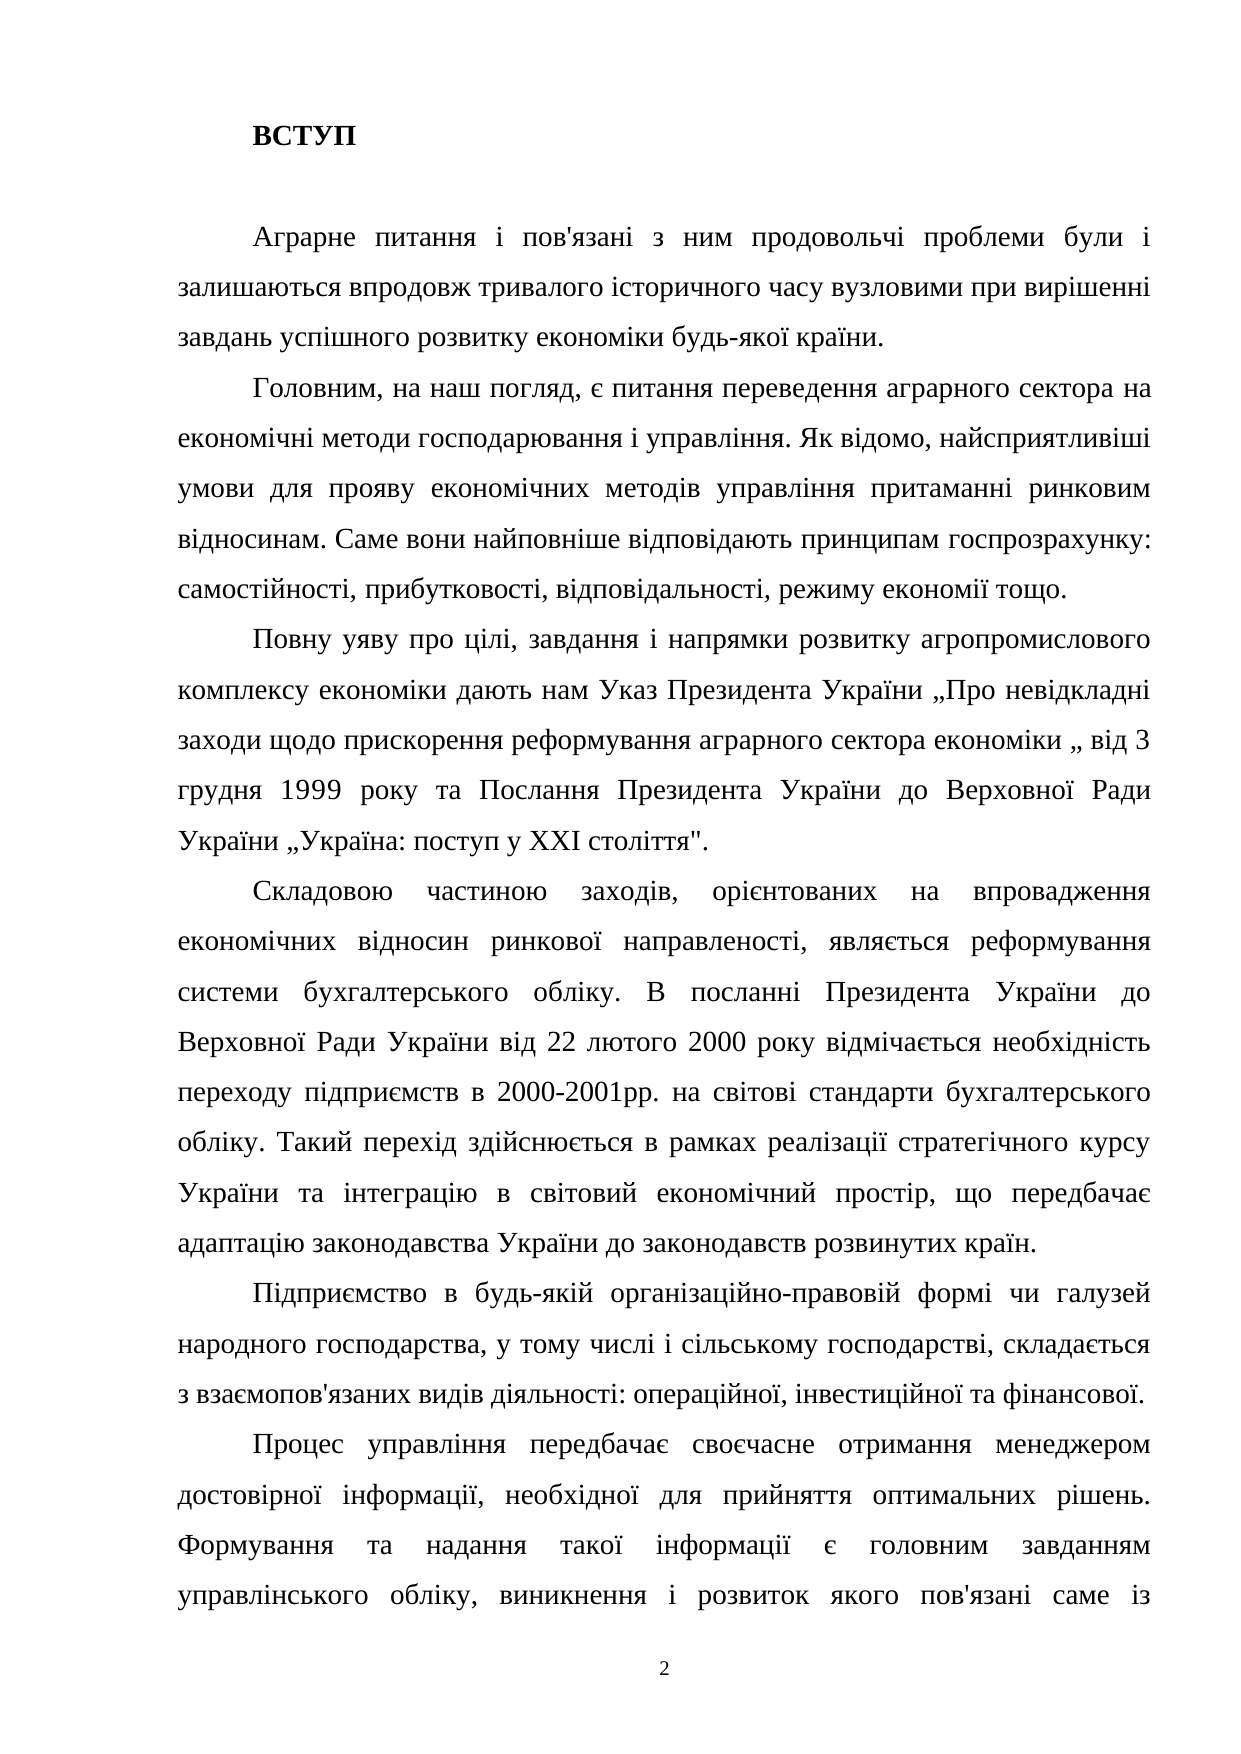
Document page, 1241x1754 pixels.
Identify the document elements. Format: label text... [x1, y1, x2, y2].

text Повну уяву про цілі, завдання і напрямки розвитку агропромислового комплексу економіки дають нам Указ Президента України „Про невідкладні заходи щодо прискорення реформування аграрного сектора економіки „ від 3 грудня 1999 року та Послання Президента України до Верховної Ради України „Україна: поступ у XXI століття". [177, 621, 1152, 856]
text Головним, на наш погляд, є питання переведення аграрного сектора на економічні методи господарювання і управління. Як відомо, найсприятливіші умови для прояву економічних методів управління притаманні ринковим відносинам. Саме вони найповніше відповідають принципам госпрозрахунку: самостійності, прибутковості, відповідальності, режиму економії тощо. [177, 370, 1152, 605]
text ВСТУП [177, 118, 1152, 152]
text Складовою частиною заходів, орієнтованих на впровадження економічних відносин ринкової направленості, являється реформування системи бухгалтерського обліку. В посланні Президента України до Верховної Ради України від 22 лютого 2000 року відмічається необхідність переходу підприємств в 2000-2001рр. на світові стандарти бухгалтерського обліку. Такий перехід здійснюється в рамках реалізації стратегічного курсу України та інтеграцію в світовий економічний простір, що передбачає адаптацію законодавства України до законодавств розвинутих країн. [177, 873, 1152, 1259]
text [177, 1426, 1152, 1611]
text Підприємство в будь-якій організаційно-правовій формі чи галузей народного господарства, у тому числі і сільському господарстві, складається з взаємопов'язаних видів діяльності: операційної, інвестиційної та фінансової. [177, 1276, 1152, 1410]
text Аграрне питання і пов'язані з ним продовольчі проблеми були і залишаються впродовж тривалого історичного часу вузловими при вирішенні завдань успішного розвитку економіки будь-якої країни. [177, 219, 1152, 353]
